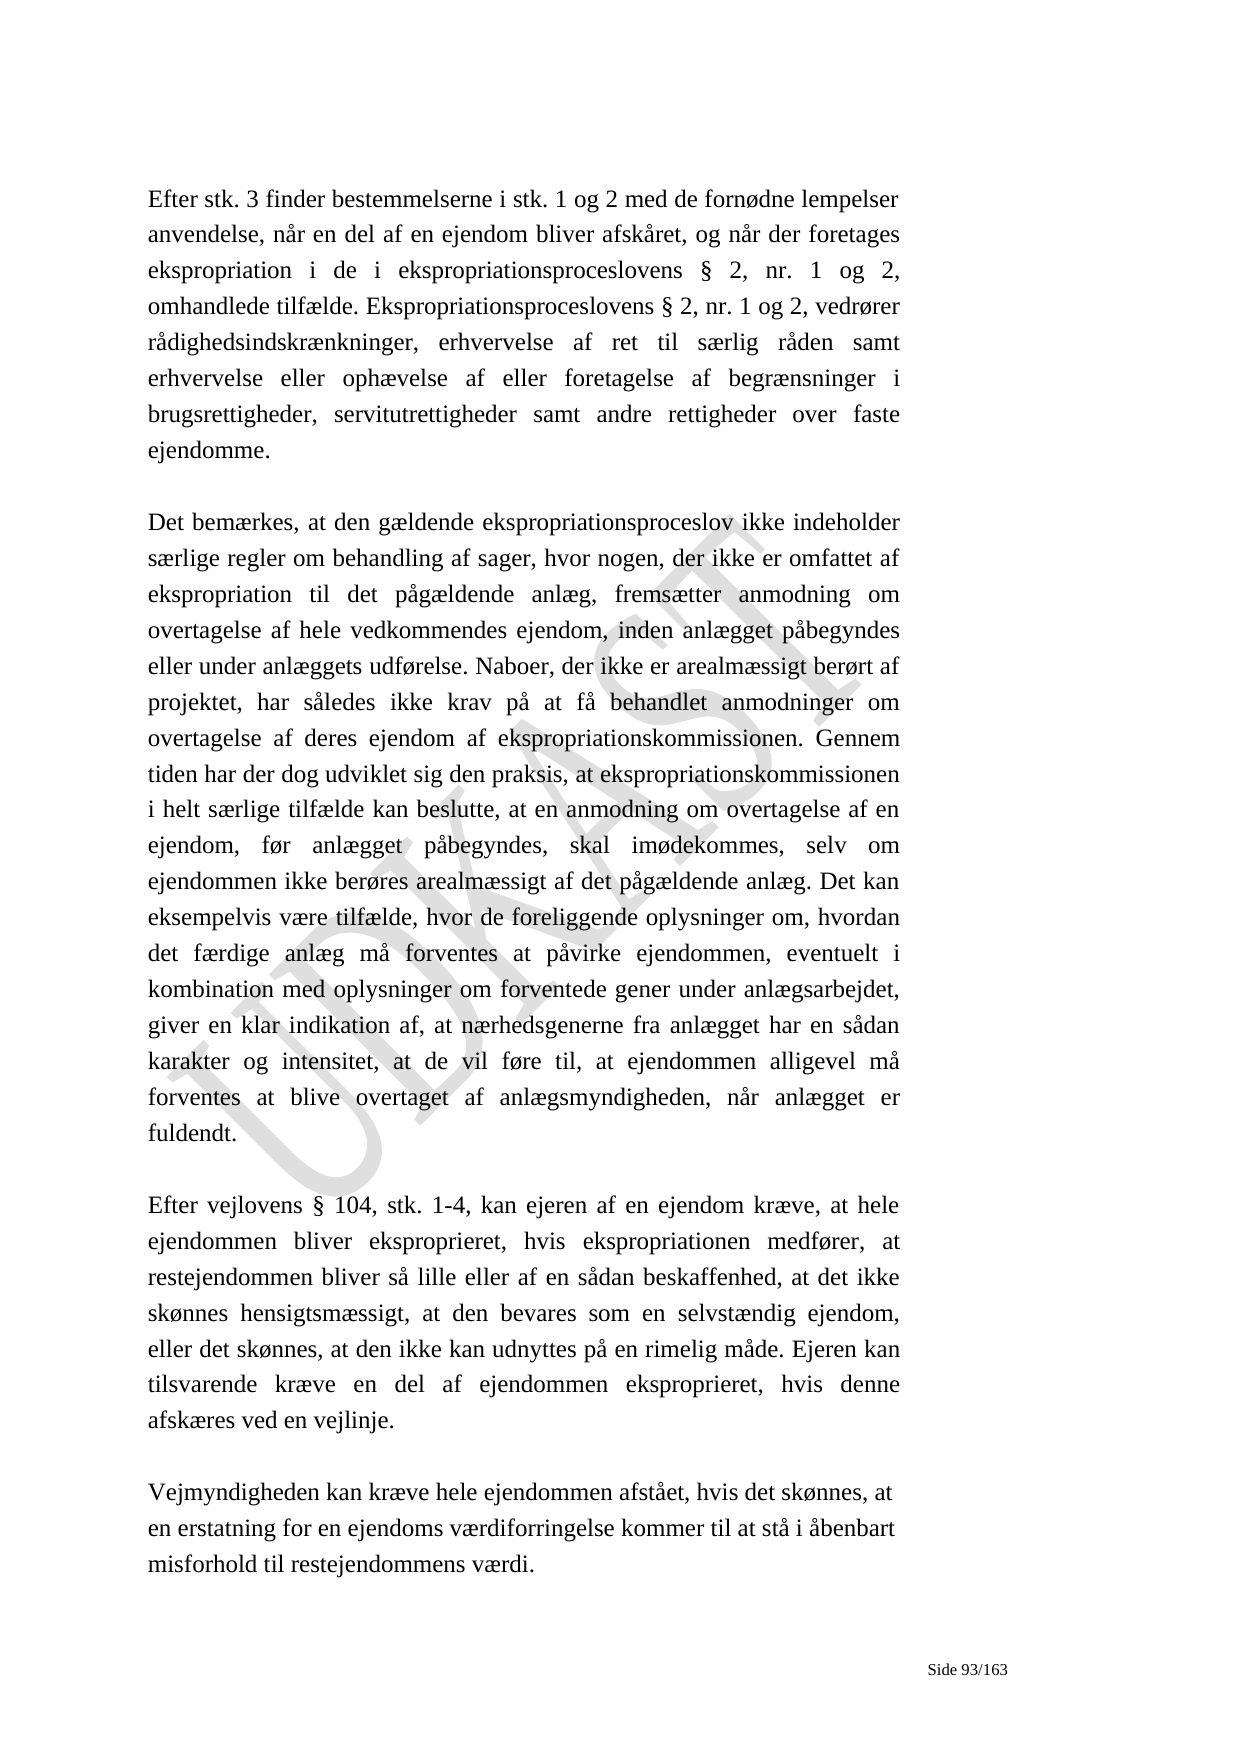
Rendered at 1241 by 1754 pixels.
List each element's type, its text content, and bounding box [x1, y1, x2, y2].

text Vejmyndigheden kan kræve hele ejendommen afstået, hvis det skønnes, at en erstatning for en ejendoms værdiforringelse kommer til at stå i åbenbart misforhold til restejendommens værdi. [148, 1477, 901, 1578]
text Efter stk. 3 finder bestemmelserne i stk. 1 og 2 med de fornødne lempelser anvendelse, når en del af en ejendom bliver afskåret, og når der foretages ekspropriation i de i ekspropriationsproceslovens § 2, nr. 1 og 2, omhandlede tilfælde. Ekspropriationsproceslovens § 2, nr. 1 og 2, vedrører rådighedsindskrænkninger, erhvervelse af ret til særlig råden samt erhvervelse eller ophævelse af eller foretagelse af begrænsninger i brugsrettigheder, servitutrettigheder samt andre rettigheder over faste ejendomme. [148, 184, 901, 464]
text Efter vejlovens § 104, stk. 1-4, kan ejeren af en ejendom kræve, at hele ejendommen bliver eksproprieret, hvis ekspropriationen medfører, at restejendommen bliver så lille eller af en sådan beskaffenhed, at det ikke skønnes hensigtsmæssigt, at den bevares som en selvstændig ejendom, eller det skønnes, at den ikke kan udnyttes på en rimelig måde. Ejeren kan tilsvarende kræve en del af ejendommen eksproprieret, hvis denne afskæres ved en vejlinje. [148, 1190, 901, 1434]
text Det bemærkes, at den gældende ekspropriationsproceslov ikke indeholder særlige regler om behandling af sager, hvor nogen, der ikke er omfattet af ekspropriation til det pågældende anlæg, fremsætter anmodning om overtagelse af hele vedkommendes ejendom, inden anlægget påbegyndes eller under anlæggets udførelse. Naboer, der ikke er arealmæssigt berørt af projektet, har således ikke krav på at få behandlet anmodninger om overtagelse af deres ejendom af ekspropriationskommissionen. Gennem tiden har der dog udviklet sig den praksis, at ekspropriationskommissionen i helt særlige tilfælde kan beslutte, at en anmodning om overtagelse af en ejendom, før anlægget påbegyndes, skal imødekommes, selv om ejendommen ikke berøres arealmæssigt af det pågældende anlæg. Det kan eksempelvis være tilfælde, hvor de foreliggende oplysninger om, hvordan det færdige anlæg må forventes at påvirke ejendommen, eventuelt i kombination med oplysninger om forventede gener under anlægsarbejdet, giver en klar indikation af, at nærhedsgenerne fra anlægget har en sådan karakter og intensitet, at de vil føre til, at ejendommen alligevel må forventes at blive overtaget af anlægsmyndigheden, når anlægget er fuldendt. [148, 507, 901, 1147]
